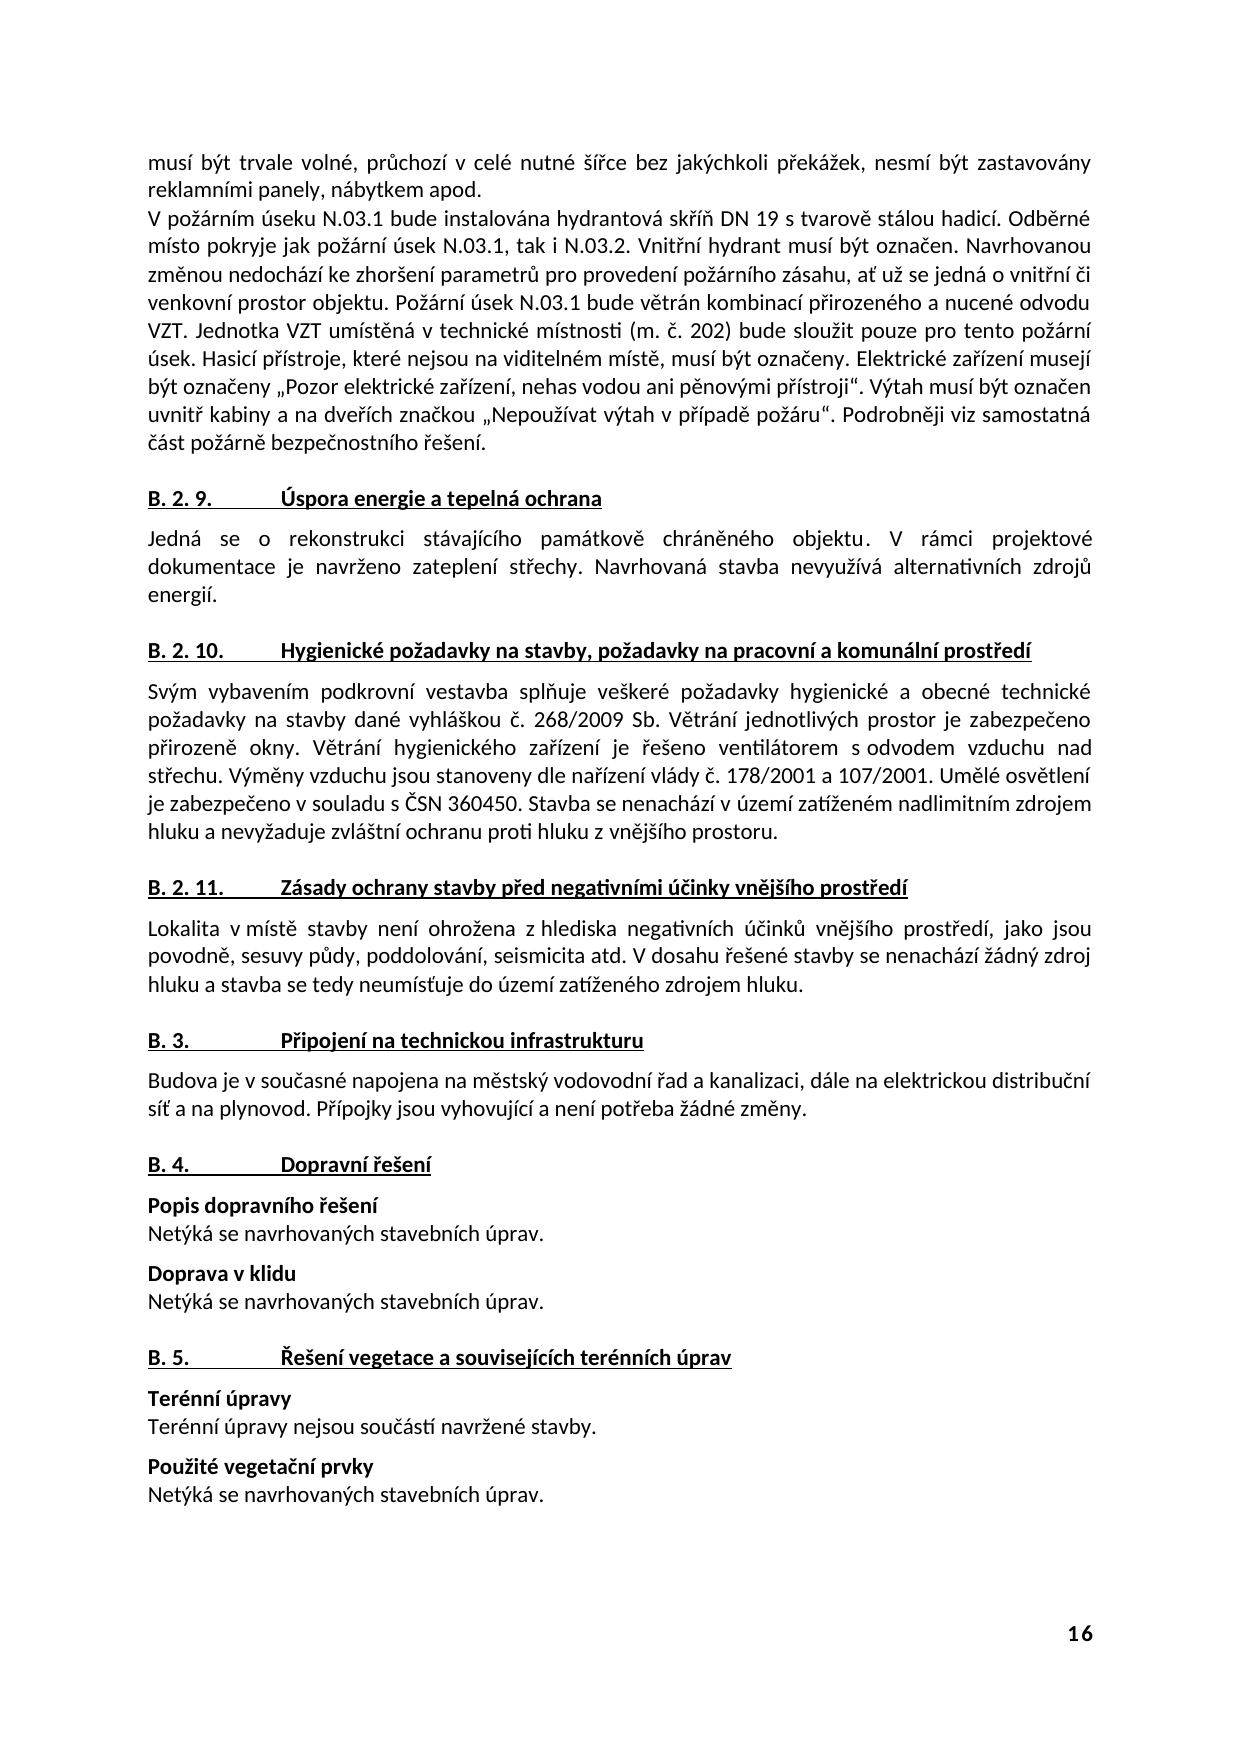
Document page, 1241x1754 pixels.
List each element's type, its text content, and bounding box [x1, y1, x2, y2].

text B. 4. Dopravní řešení [148, 1150, 1093, 1178]
text Netýká se navrhovaných stavebních úprav. [148, 1219, 1093, 1247]
text V požárním úseku N.03.1 bude instalována hydrantová skříň DN 19 s tvarově stálou hadicí. Odběrné místo pokryje jak požární úsek N.03.1, tak i N.03.2. Vnitřní hydrant musí být označen. Navrhovanou změnou nedochází ke zhoršení parametrů pro provedení požárního zásahu, ať už se jedná o vnitřní či venkovní prostor objektu. Požární úsek N.03.1 bude větrán kombinací přirozeného a nucené odvodu VZT. Jednotka VZT umístěná v technické místnosti (m. č. 202) bude sloužit pouze pro tento požární úsek. Hasicí přístroje, které nejsou na viditelném místě, musí být označeny. Elektrické zařízení musejí být označeny „Pozor elektrické zařízení, nehas vodou ani pěnovými přístroji“. Výtah musí být označen uvnitř kabiny a na dveřích značkou „Nepoužívat výtah v případě požáru“. Podrobněji viz samostatná část požárně bezpečnostního řešení. [148, 204, 1093, 456]
text B. 5. Řešení vegetace a souvisejících terénních úprav [148, 1343, 1093, 1371]
text Lokalita v místě stavby není ohrožena z hlediska negativních účinků vnějšího prostředí, jako jsou povodně, sesuvy půdy, poddolování, seismicita atd. V dosahu řešené stavby se nenachází žádný zdroj hluku a stavba se tedy neumísťuje do území zatíženého zdrojem hluku. [148, 914, 1093, 998]
text B. 2. 9. Úspora energie a tepelná ochrana [148, 484, 1093, 512]
text Budova je v současné napojena na městský vodovodní řad a kanalizaci, dále na elektrickou distribuční síť a na plynovod. Přípojky jsou vyhovující a není potřeba žádné změny. [148, 1066, 1093, 1122]
text Terénní úpravy nejsou součástí navržené stavby. [148, 1412, 1093, 1440]
text Netýká se navrhovaných stavebních úprav. [148, 1287, 1093, 1315]
text B. 2. 11. Zásady ochrany stavby před negativními účinky vnějšího prostředí [148, 873, 1093, 901]
text Jedná se o rekonstrukci stávajícího památkově chráněného objektu. V rámci projektové dokumentace je navrženo zateplení střechy. Navrhovaná stavba nevyužívá alternativních zdrojů energií. [148, 524, 1093, 608]
text Svým vybavením podkrovní vestavba splňuje veškeré požadavky hygienické a obecné technické požadavky na stavby dané vyhláškou č. 268/2009 Sb. Větrání jednotlivých prostor je zabezpečeno přirozeně okny. Větrání hygienického zařízení je řešeno ventilátorem s odvodem vzduchu nad střechu. Výměny vzduchu jsou stanoveny dle nařízení vlády č. 178/2001 a 107/2001. Umělé osvětlení je zabezpečeno v souladu s ČSN 360450. Stavba se nenachází v území zatíženém nadlimitním zdrojem hluku a nevyžaduje zvláštní ochranu proti hluku z vnějšího prostoru. [148, 677, 1093, 845]
text Doprava v klidu [148, 1259, 1093, 1287]
text Popis dopravního řešení [148, 1191, 1093, 1219]
text B. 3. Připojení na technickou infrastrukturu [148, 1026, 1093, 1054]
text Použité vegetační prvky [148, 1452, 1093, 1481]
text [148, 148, 1093, 204]
text Netýká se navrhovaných stavebních úprav. [148, 1481, 1093, 1508]
text B. 2. 10. Hygienické požadavky na stavby, požadavky na pracovní a komunální prostředí [148, 636, 1093, 664]
text Terénní úpravy [148, 1384, 1093, 1412]
